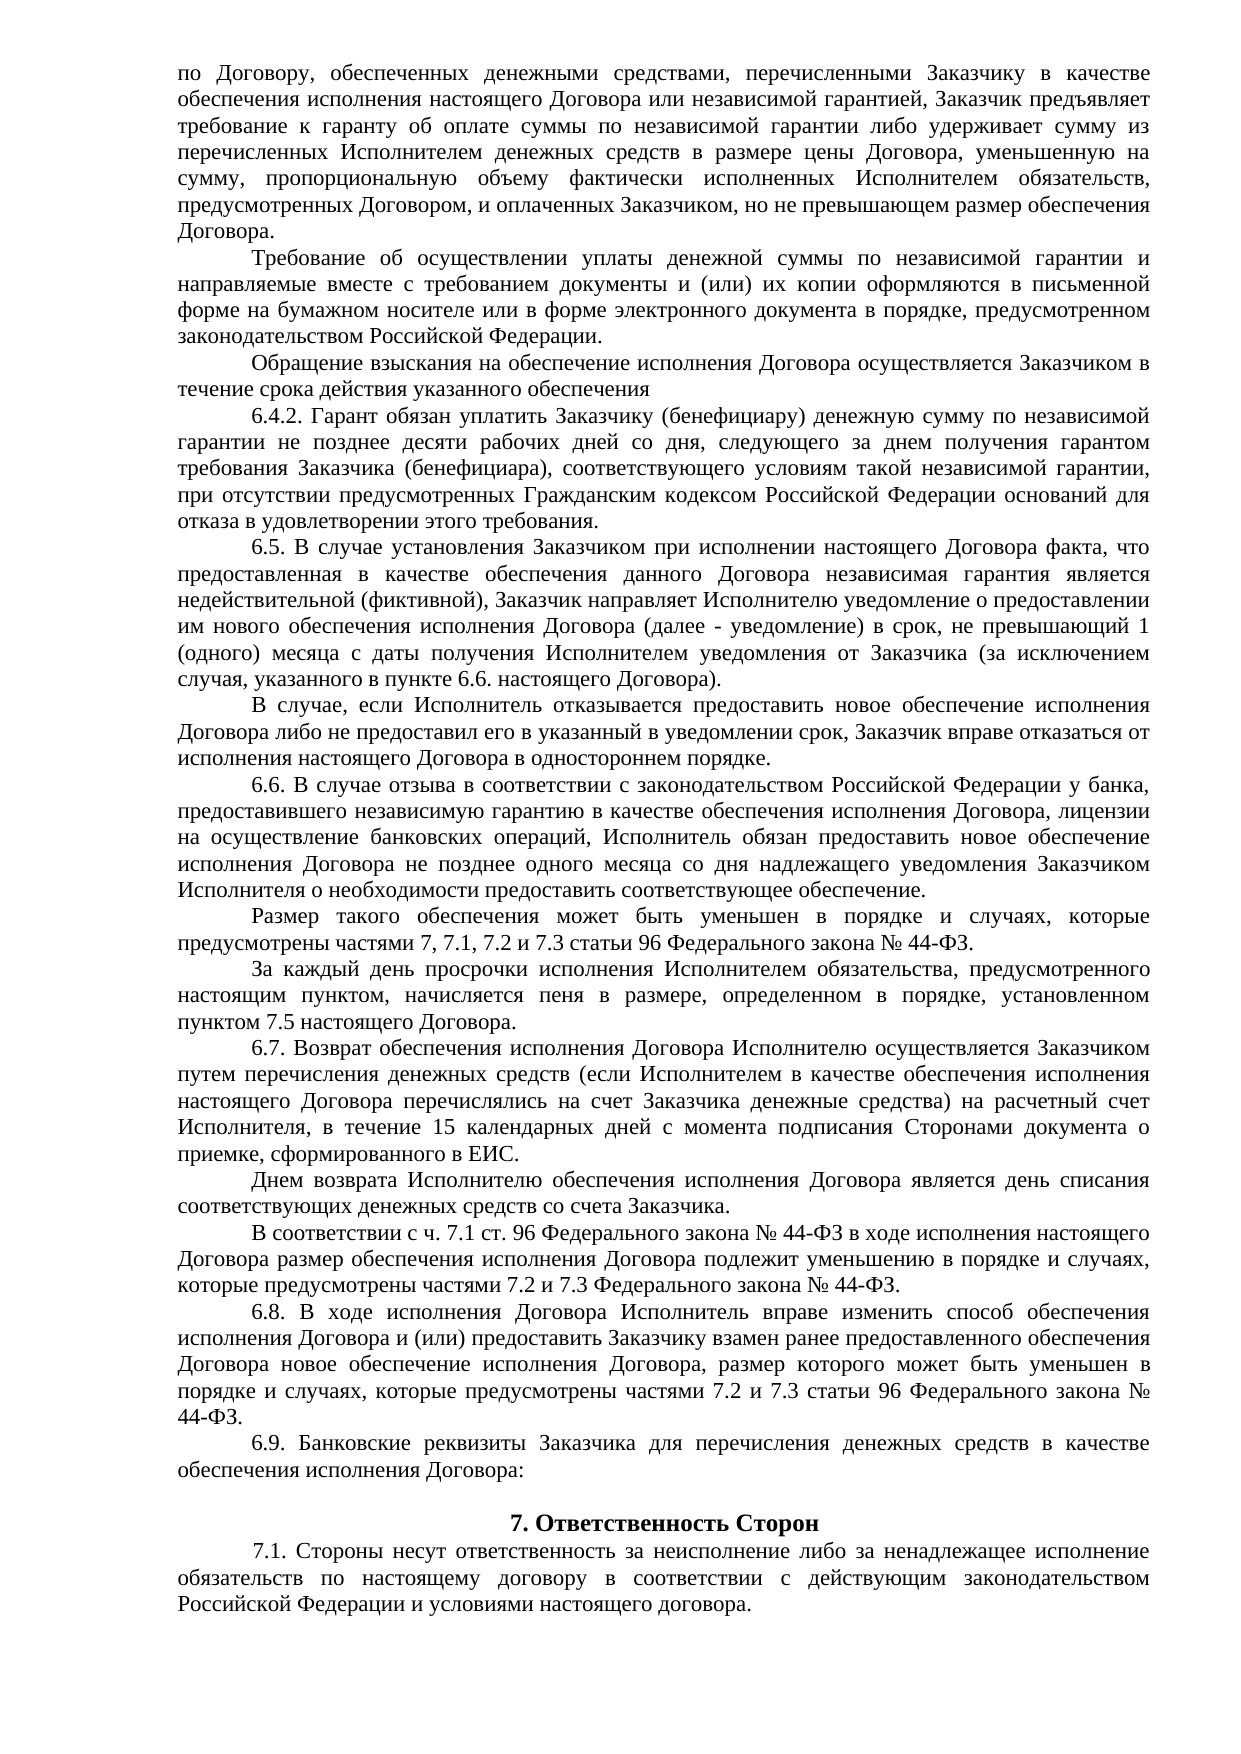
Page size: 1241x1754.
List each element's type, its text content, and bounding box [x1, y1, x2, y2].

text 6.4.2. Гарант обязан уплатить Заказчику (бенефициару) денежную сумму по независимой гарантии не позднее десяти рабочих дней со дня, следующего за днем получения гарантом требования Заказчика (бенефициара), соответствующего условиям такой независимой гарантии, при отсутствии предусмотренных Гражданским кодексом Российской Федерации оснований для отказа в удовлетворении этого требования. [177, 402, 1152, 533]
text Размер такого обеспечения может быть уменьшен в порядке и случаях, которые предусмотрены частями 7, 7.1, 7.2 и 7.3 статьи 96 Федерального закона № 44-ФЗ. [177, 902, 1152, 955]
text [177, 59, 1152, 243]
text 6.7. Возврат обеспечения исполнения Договора Исполнителю осуществляется Заказчиком путем перечисления денежных средств (если Исполнителем в качестве обеспечения исполнения настоящего Договора перечислялись на счет Заказчика денежные средства) на расчетный счет Исполнителя, в течение 15 календарных дней с момента подписания Сторонами документа о приемке, сформированного в ЕИС. [177, 1034, 1152, 1166]
text 6.6. В случае отзыва в соответствии с законодательством Российской Федерации у банка, предоставившего независимую гарантию в качестве обеспечения исполнения Договора, лицензии на осуществление банковских операций, Исполнитель обязан предоставить новое обеспечение исполнения Договора не позднее одного месяца со дня надлежащего уведомления Заказчиком Исполнителя о необходимости предоставить соответствующее обеспечение. [177, 771, 1152, 902]
text В соответствии с ч. 7.1 ст. 96 Федерального закона № 44-ФЗ в ходе исполнения настоящего Договора размер обеспечения исполнения Договора подлежит уменьшению в порядке и случаях, которые предусмотрены частями 7.2 и 7.3 Федерального закона № 44-ФЗ. [177, 1219, 1152, 1298]
text 6.9. Банковские реквизиты Заказчика для перечисления денежных средств в качестве обеспечения исполнения Договора: [177, 1429, 1152, 1482]
text 6.8. В ходе исполнения Договора Исполнитель вправе изменить способ обеспечения исполнения Договора и (или) предоставить Заказчику взамен ранее предоставленного обеспечения Договора новое обеспечение исполнения Договора, размер которого может быть уменьшен в порядке и случаях, которые предусмотрены частями 7.2 и 7.3 статьи 96 Федерального закона № 44-ФЗ. [177, 1298, 1152, 1429]
text Днем возврата Исполнителю обеспечения исполнения Договора является день списания соответствующих денежных средств со счета Заказчика. [177, 1166, 1152, 1219]
text За каждый день просрочки исполнения Исполнителем обязательства, предусмотренного настоящим пунктом, начисляется пеня в размере, определенном в порядке, установленном пунктом 7.5 настоящего Договора. [177, 955, 1152, 1034]
text 7.1. Стороны несут ответственность за неисполнение либо за ненадлежащее исполнение обязательств по настоящему договору в соответствии с действующим законодательством Российской Федерации и условиями настоящего договора. [177, 1537, 1152, 1616]
text Обращение взыскания на обеспечение исполнения Договора осуществляется Заказчиком в течение срока действия указанного обеспечения [177, 349, 1152, 402]
text 7. Ответственность Сторон [177, 1508, 1152, 1537]
text Требование об осуществлении уплаты денежной суммы по независимой гарантии и направляемые вместе с требованием документы и (или) их копии оформляются в письменной форме на бумажном носителе или в форме электронного документа в порядке, предусмотренном законодательством Российской Федерации. [177, 243, 1152, 349]
text В случае, если Исполнитель отказывается предоставить новое обеспечение исполнения Договора либо не предоставил его в указанный в уведомлении срок, Заказчик вправе отказаться от исполнения настоящего Договора в одностороннем порядке. [177, 692, 1152, 771]
text 6.5. В случае установления Заказчиком при исполнении настоящего Договора факта, что предоставленная в качестве обеспечения данного Договора независимая гарантия является недействительной (фиктивной), Заказчик направляет Исполнителю уведомление о предоставлении им нового обеспечения исполнения Договора (далее - уведомление) в срок, не превышающий 1 (одного) месяца с даты получения Исполнителем уведомления от Заказчика (за исключением случая, указанного в пункте 6.6. настоящего Договора). [177, 533, 1152, 692]
